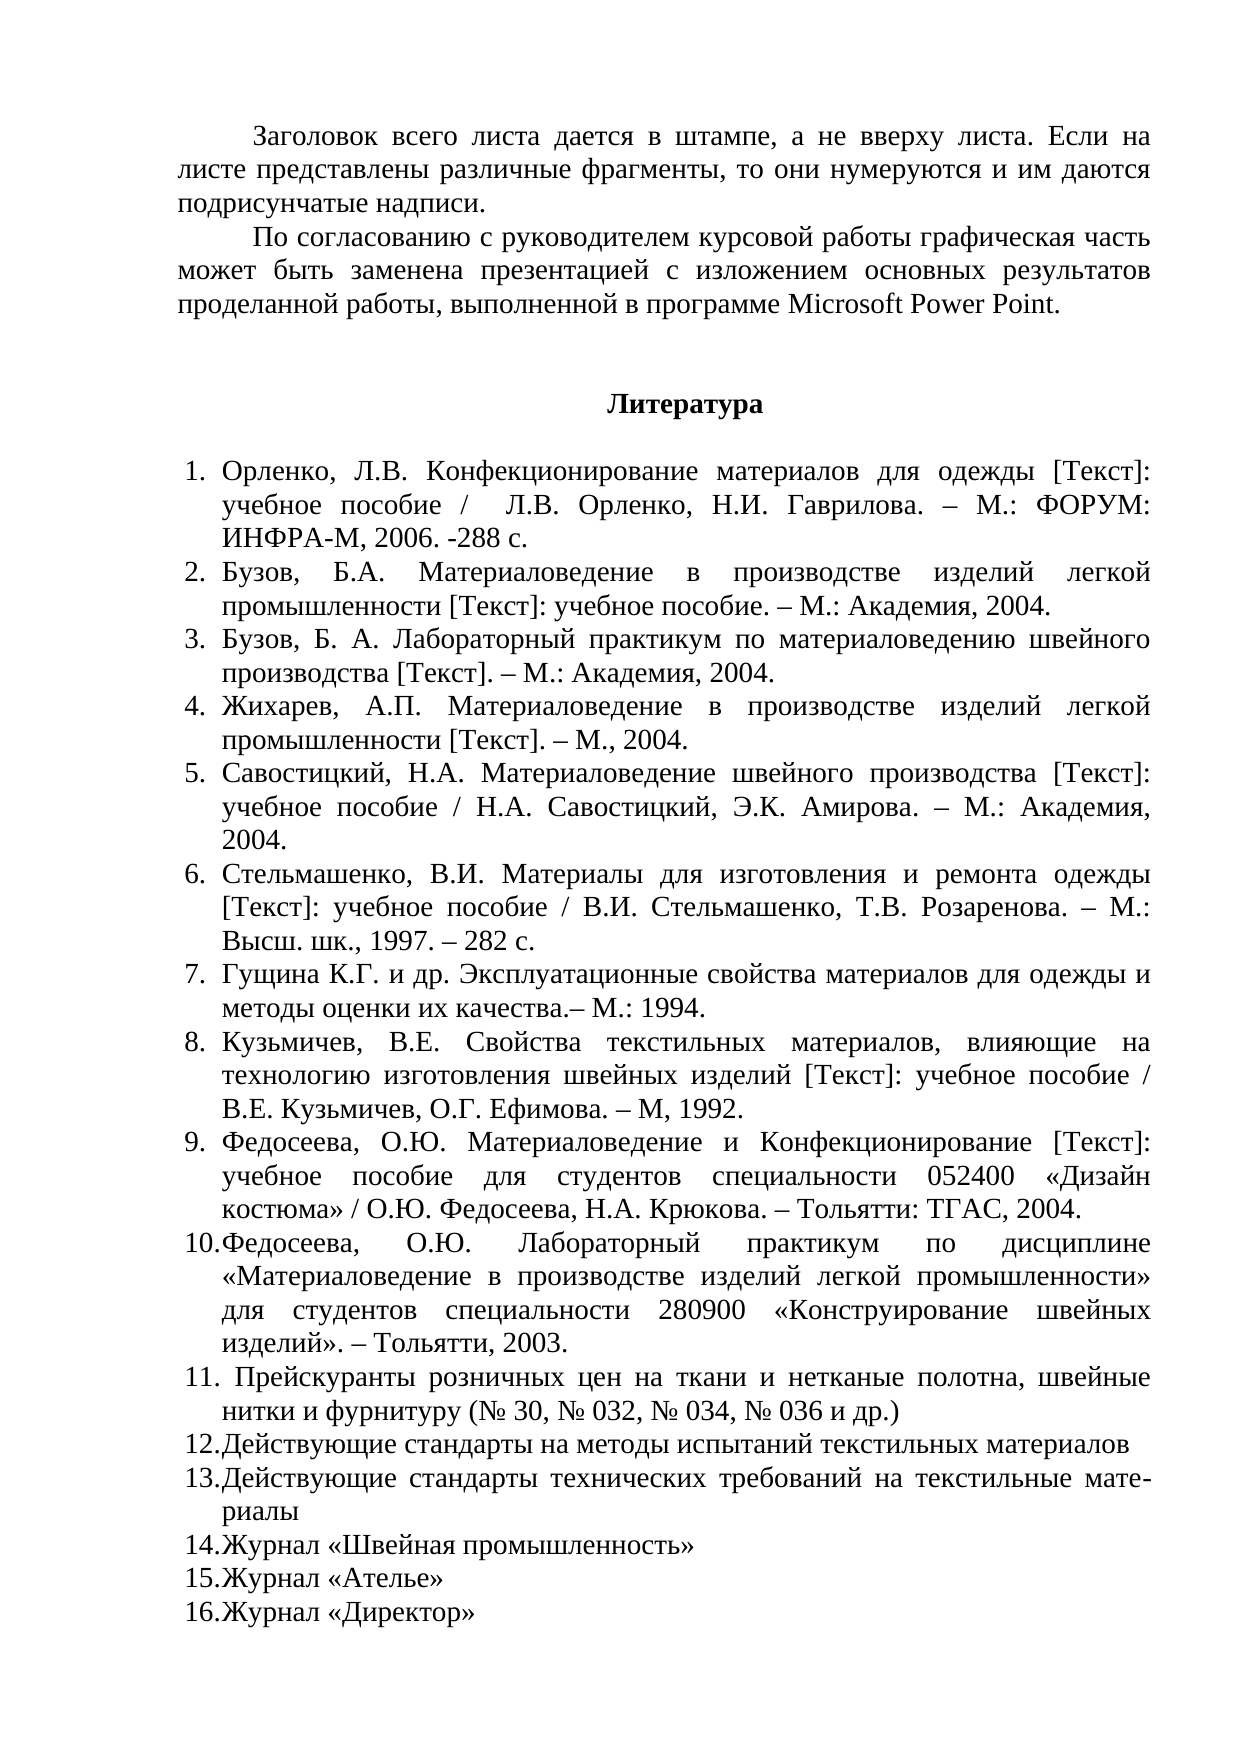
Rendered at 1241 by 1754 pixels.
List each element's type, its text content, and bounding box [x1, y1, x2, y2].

list Савостицкий, Н.А. Материаловедение швейного производства [Текст]: учебное пособие / Н.А. Савостицкий, Э.К. Амирова. – М.: Академия, 2004. [184, 755, 1152, 856]
list Бузов, Б. А. Лабораторный практикум по материаловедению швейного производства [Текст]. – М.: Академия, 2004. [184, 621, 1152, 688]
list Стельмашенко, В.И. Материалы для изготовления и ремонта одежды [Текст]: учебное пособие / В.И. Стельмашенко, Т.В. Розаренова. – М.: Высш. шк., 1997. – 282 с. [184, 856, 1152, 957]
text Литература [181, 386, 1152, 420]
list Кузьмичев, В.Е. Свойства текстильных материалов, влияющие на технологию изготовления швейных изделий [Текст]: учебное пособие / В.Е. Кузьмичев, О.Г. Ефимова. – М, 1992. [184, 1024, 1152, 1124]
list Действующие стандарты на методы испытаний текстильных материалов [184, 1426, 1152, 1460]
list Гущина К.Г. и др. Эксплуатационные свойства материалов для одежды и методы оценки их качества.– М.: 1994. [184, 957, 1152, 1024]
list Журнал «Швейная промышленность» [184, 1527, 1152, 1560]
list Федосеева, О.Ю. Лабораторный практикум по дисциплине «Материаловедение в производстве изделий легкой промышленности» для студентов специальности 280900 «Конструирование швейных изделий». – Тольятти, 2003. [184, 1225, 1152, 1359]
text Заголовок всего листа дается в штампе, а не вверху листа. Если на листе представлены различные фрагменты, то они нумеруются и им даются подрисунчатые надписи. [177, 118, 1152, 219]
list Федосеева, О.Ю. Материаловедение и Конфекционирование [Текст]: учебное пособие для студентов специальности 052400 «Дизайн костюма» / О.Ю. Федосеева, Н.А. Крюкова. – Тольятти: ТГАС, 2004. [184, 1124, 1152, 1225]
list Действующие стандарты технических требований на текстильные материалы [184, 1460, 1152, 1527]
text По согласованию с руководителем курсовой работы графическая часть может быть заменена презентацией с изложением основных результатов проделанной работы, выполненной в программе Microsoft Power Point. [177, 219, 1152, 319]
list Жихарев, А.П. Материаловедение в производстве изделий легкой промышленности [Текст]. – М., 2004. [184, 688, 1152, 755]
list Журнал «Директор» [184, 1594, 1152, 1627]
list Прейскуранты розничных цен на ткани и нетканые полотна, швейные нитки и фурнитуру (№ 30, № 032, № 034, № 036 и др.) [184, 1359, 1152, 1426]
list Орленко, Л.В. Конфекционирование материалов для одежды [Текст]: учебное пособие / Л.В. Орленко, Н.И. Гаврилова. – М.: ФОРУМ: ИНФРА-М, 2006. -288 с. [184, 453, 1152, 554]
list Бузов, Б.А. Материаловедение в производстве изделий легкой промышленности [Текст]: учебное пособие. – М.: Академия, 2004. [184, 554, 1152, 621]
list Журнал «Ателье» [184, 1560, 1152, 1594]
